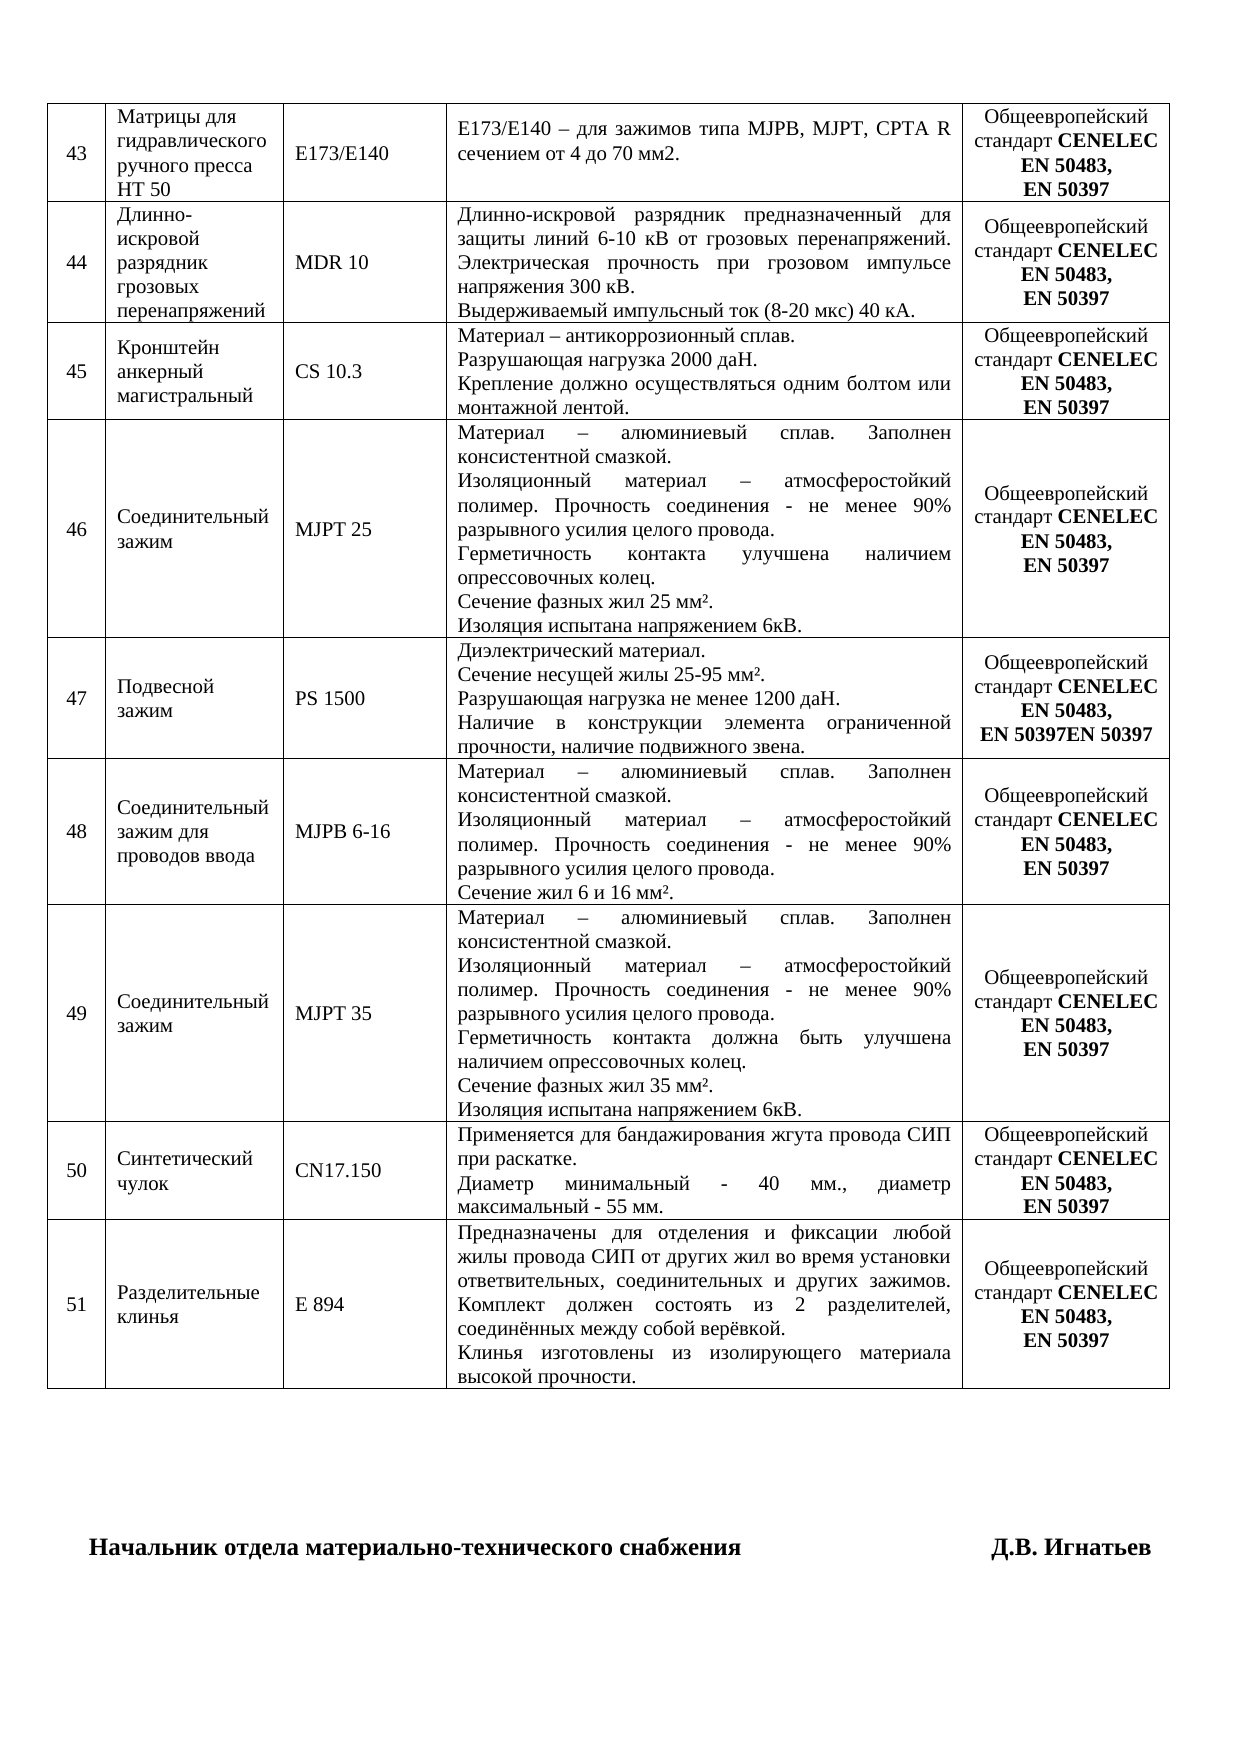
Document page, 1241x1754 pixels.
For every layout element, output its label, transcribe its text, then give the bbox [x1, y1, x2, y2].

table_cell PS 1500 [284, 638, 446, 758]
table_cell Общеевропейский стандарт CENELEC EN 50483, EN 50397 [963, 1122, 1169, 1218]
table_cell Общеевропейский стандарт CENELEC EN 50483, EN 50397 [963, 759, 1169, 904]
table_cell Предназначены для отделения и фиксации любой жилы провода СИП от других жил во время установки ответвительных, соединительных и других зажимов. Комплект должен состоять из 2 разделителей, соединённых между собой верёвкой. Клинья изготовлены из изолирующего материала высокой прочности. [447, 1220, 962, 1388]
table_cell Соединительный зажим [106, 420, 283, 637]
table_cell Длинно-искровой разрядник предназначенный для защиты линий 6-10 кВ от грозовых перенапряжений. Электрическая прочность при грозовом импульсе напряжения 300 кВ. Выдерживаемый импульсный ток (8-20 мкс) 40 кА. [447, 202, 962, 322]
table_cell 46 [48, 420, 105, 637]
table_cell Общеевропейский стандарт CENELEC EN 50483, EN 50397EN 50397 [963, 638, 1169, 758]
table_cell MDR 10 [284, 202, 446, 322]
table_cell Соединительный зажим для проводов ввода [106, 759, 283, 904]
table_cell 51 [48, 1220, 105, 1388]
table_cell CS 10.3 [284, 323, 446, 419]
table_cell Синтетический чулок [106, 1122, 283, 1218]
text Начальник отдела материально-технического снабжения Д.В. Игнатьев [89, 1532, 1181, 1561]
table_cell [963, 104, 1169, 201]
table_cell Материал – алюминиевый сплав. Заполнен консистентной смазкой. Изоляционный материал – атмосферостойкий полимер. Прочность соединения - не менее 90% разрывного усилия целого провода. Герметичность контакта должна быть улучшена наличием опрессовочных колец. Сечение фазных жил 35 мм². Изоляция испытана напряжением 6кВ. [447, 905, 962, 1121]
table_cell Общеевропейский стандарт CENELEC EN 50483, EN 50397 [963, 323, 1169, 419]
table_cell Общеевропейский стандарт CENELEC EN 50483, EN 50397 [963, 420, 1169, 637]
table_cell 43 [48, 104, 105, 201]
table_cell Е173/Е140 – для зажимов типа MJPB, MJPT, CPTA R сечением от 4 до 70 мм2. [447, 104, 962, 201]
table_cell MJPB 6-16 [284, 759, 446, 904]
table_cell 47 [48, 638, 105, 758]
table_cell MJPT 25 [284, 420, 446, 637]
table_cell Общеевропейский стандарт CENELEC EN 50483, EN 50397 [963, 905, 1169, 1121]
table_cell MJPT 35 [284, 905, 446, 1121]
table_cell Материал – антикоррозионный сплав. Разрушающая нагрузка 2000 даН. Крепление должно осуществляться одним болтом или монтажной лентой. [447, 323, 962, 419]
table_cell Е173/Е140 [284, 104, 446, 201]
table_cell СN17.150 [284, 1122, 446, 1218]
table_cell Кронштейн анкерный магистральный [106, 323, 283, 419]
table_cell Соединительный зажим [106, 905, 283, 1121]
table_cell 49 [48, 905, 105, 1121]
table_cell Общеевропейский стандарт CENELEC EN 50483, EN 50397 [963, 1220, 1169, 1388]
table_cell Диэлектрический материал. Сечение несущей жилы 25-95 мм². Разрушающая нагрузка не менее 1200 даН. Наличие в конструкции элемента ограниченной прочности, наличие подвижного звена. [447, 638, 962, 758]
table_cell Разделительные клинья [106, 1220, 283, 1388]
table_cell Подвесной зажим [106, 638, 283, 758]
table_cell Длинно-искровой разрядник грозовых перенапряжений [106, 202, 283, 322]
table_cell Материал – алюминиевый сплав. Заполнен консистентной смазкой. Изоляционный материал – атмосферостойкий полимер. Прочность соединения - не менее 90% разрывного усилия целого провода. Сечение жил 6 и 16 мм². [447, 759, 962, 904]
table_cell Материал – алюминиевый сплав. Заполнен консистентной смазкой. Изоляционный материал – атмосферостойкий полимер. Прочность соединения - не менее 90% разрывного усилия целого провода. Герметичность контакта улучшена наличием опрессовочных колец. Сечение фазных жил 25 мм². Изоляция испытана напряжением 6кВ. [447, 420, 962, 637]
table_cell 48 [48, 759, 105, 904]
table_cell Матрицы для гидравлического ручного пресса НТ 50 [106, 104, 283, 201]
table_cell 44 [48, 202, 105, 322]
table_cell 50 [48, 1122, 105, 1218]
table_cell 45 [48, 323, 105, 419]
table_cell Е 894 [284, 1220, 446, 1388]
table_cell Общеевропейский стандарт CENELEC EN 50483, EN 50397 [963, 202, 1169, 322]
table_cell Применяется для бандажирования жгута провода СИП при раскатке. Диаметр минимальный - 40 мм., диаметр максимальный - 55 мм. [447, 1122, 962, 1218]
